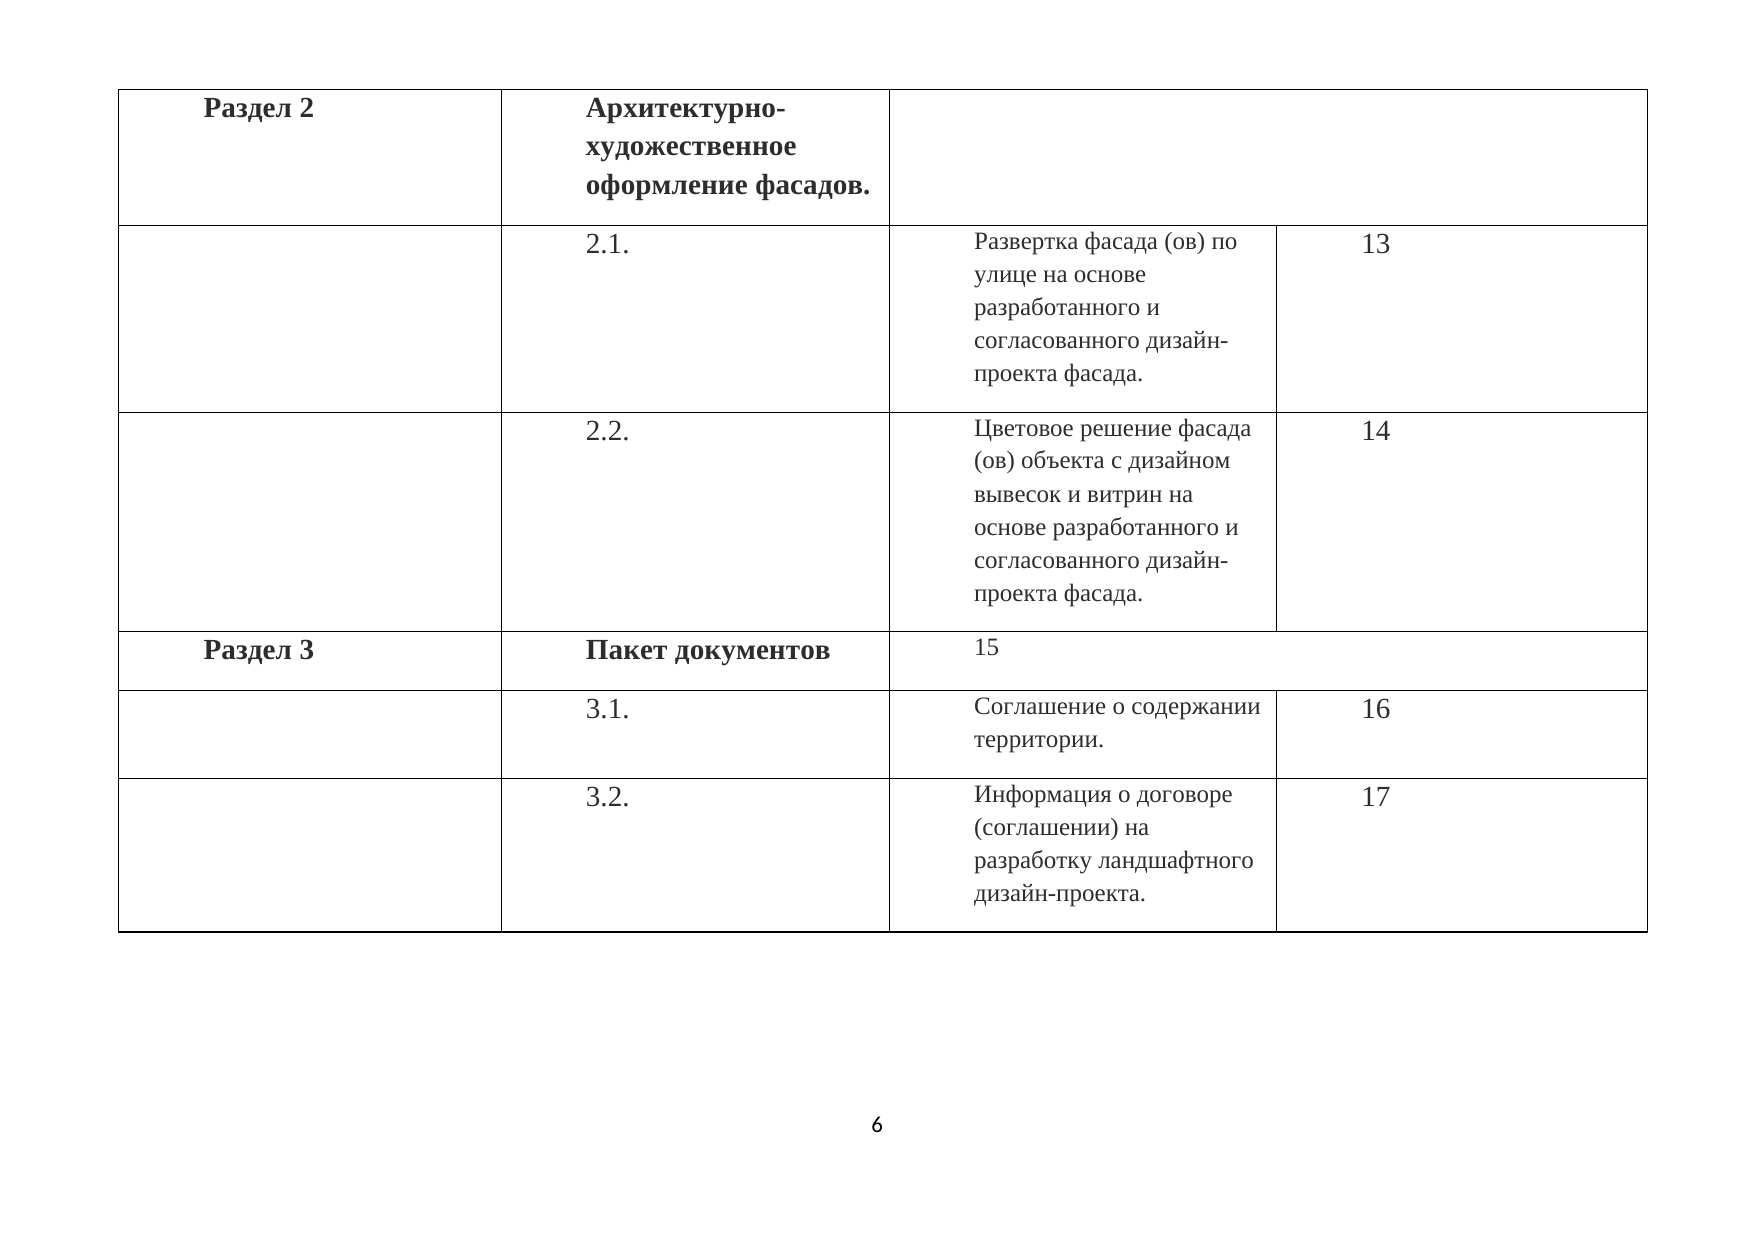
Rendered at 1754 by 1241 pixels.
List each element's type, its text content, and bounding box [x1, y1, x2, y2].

table_cell Пакет документов [502, 632, 889, 690]
table_cell Архитектурно-художественное оформление фасадов. [502, 90, 889, 225]
table_cell Информация о договоре (соглашении) на разработку ландшафтного дизайн-проекта. [890, 779, 1276, 931]
table_cell 13 [1277, 226, 1647, 412]
table_cell Раздел 2 [119, 90, 501, 225]
table_cell Цветовое решение фасада (ов) объекта с дизайном вывесок и витрин на основе разработанного и согласованного дизайн-проекта фасада. [890, 413, 1276, 631]
table_cell 3.1. [502, 691, 889, 778]
table_cell [119, 779, 501, 931]
table_cell 14 [1277, 413, 1647, 631]
table_cell [890, 90, 1647, 225]
table_cell 16 [1277, 691, 1647, 778]
table_cell Раздел 3 [119, 632, 501, 690]
table_cell 2.1. [502, 226, 889, 412]
table_cell Развертка фасада (ов) по улице на основе разработанного и согласованного дизайн-проекта фасада. [890, 226, 1276, 412]
table_cell 17 [1277, 779, 1647, 931]
table_cell 3.2. [502, 779, 889, 931]
table_cell [119, 226, 501, 412]
table_cell 2.2. [502, 413, 889, 631]
table_cell [119, 691, 501, 778]
table_cell [119, 413, 501, 631]
table_cell Соглашение о содержании территории. [890, 691, 1276, 778]
table_cell 15 [890, 632, 1647, 690]
